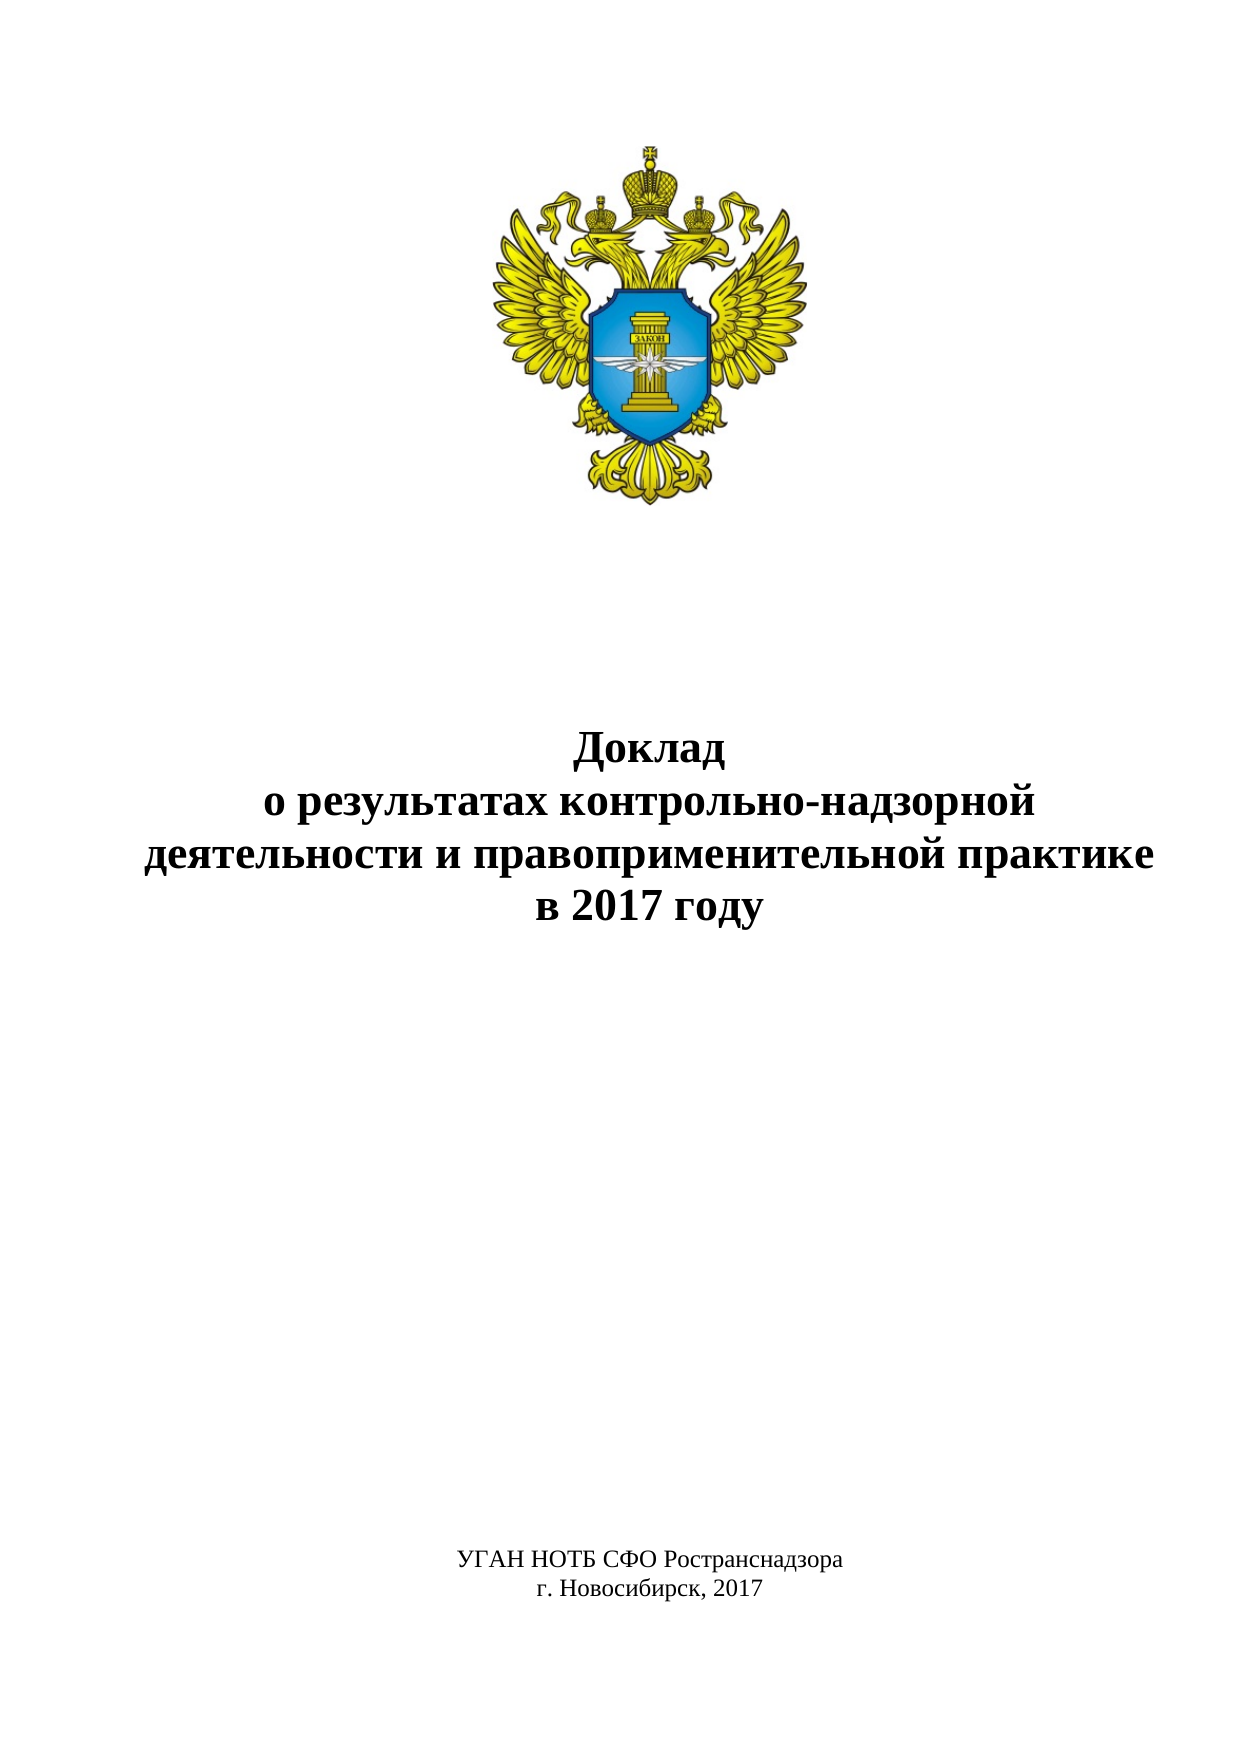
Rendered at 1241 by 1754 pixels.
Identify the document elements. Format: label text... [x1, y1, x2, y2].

text УГАН НОТБ СФО Ространснадзора [118, 1544, 1181, 1573]
text о результатах контрольно-надзорной деятельности и правоприменительной практике [118, 773, 1181, 878]
text Доклад [118, 720, 1181, 773]
picture [492, 146, 808, 506]
text г. Новосибирск, 2017 [118, 1573, 1181, 1602]
text в 2017 году [118, 878, 1181, 931]
